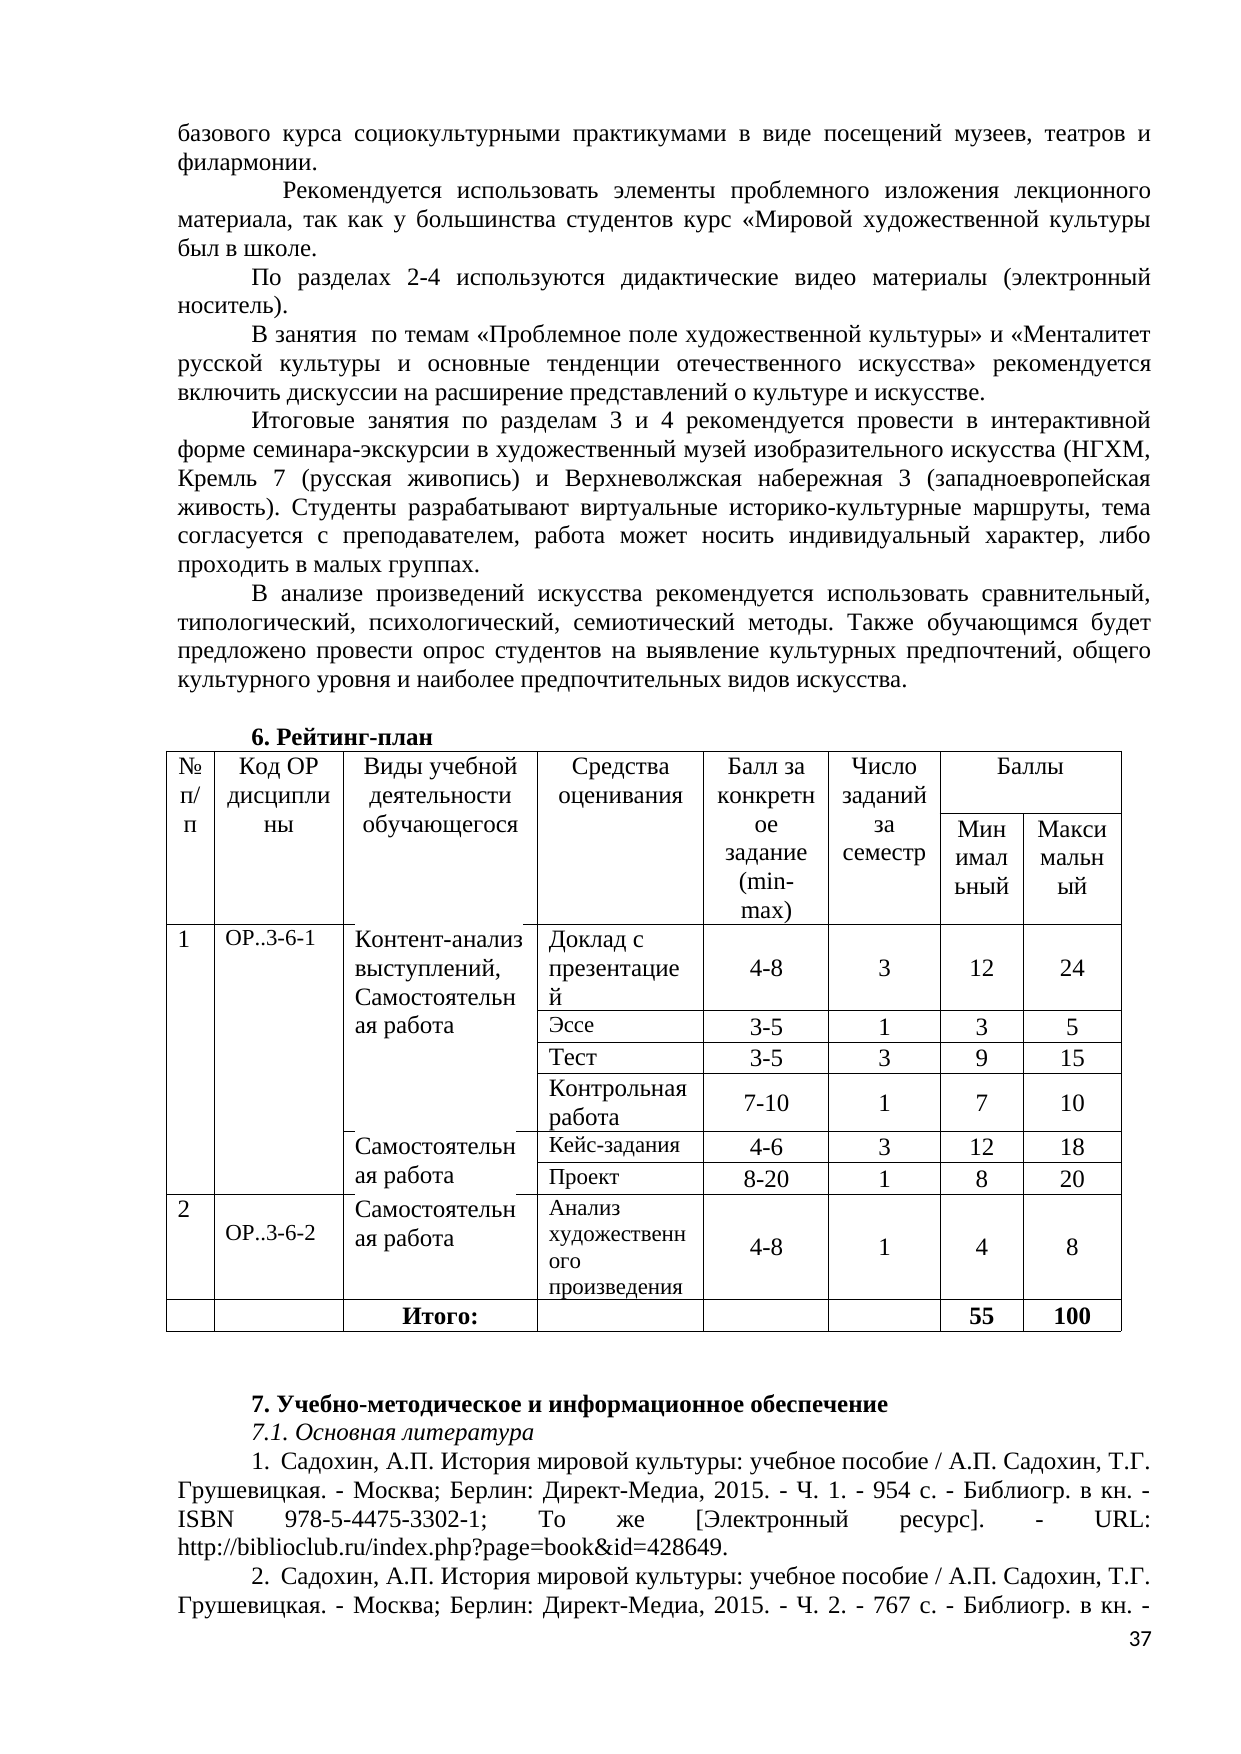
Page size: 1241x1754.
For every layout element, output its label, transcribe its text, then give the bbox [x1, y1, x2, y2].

table_cell 5 [1024, 1011, 1121, 1042]
table_cell 55 [941, 1300, 1023, 1331]
table_cell 4-8 [704, 925, 828, 1010]
table_header Число заданий за семестр [829, 752, 940, 924]
table_cell 3 [941, 1011, 1023, 1042]
text В занятия по темам «Проблемное поле художественной культуры» и «Менталитет русской культуры и основные тенденции отечественного искусства» рекомендуется включить дискуссии на расширение представлений о культуре и искусстве. [177, 319, 1152, 406]
table_cell 12 [941, 925, 1023, 1010]
table_cell Контрольная работа [538, 1074, 703, 1131]
table_header Код ОР дисциплины [215, 752, 343, 924]
table_cell 1 [167, 925, 214, 1193]
table_cell 3-5 [704, 1043, 828, 1073]
table_cell 2 [167, 1195, 214, 1299]
table_cell Эссе [538, 1011, 703, 1042]
table_cell 4 [941, 1195, 1023, 1299]
table_cell 3-5 [704, 1011, 828, 1042]
text 7. Учебно-методическое и информационное обеспечение [177, 1389, 1152, 1417]
table_cell [167, 1300, 214, 1331]
table_cell [829, 1300, 940, 1331]
table_cell Доклад с презентацией [538, 925, 703, 1010]
table_cell 7 [941, 1074, 1023, 1131]
table_cell [538, 1300, 703, 1331]
table_cell 18 [1024, 1132, 1121, 1162]
table_cell 15 [1024, 1043, 1121, 1073]
list Садохин, А.П. История мировой культуры: учебное пособие / А.П. Садохин, Т.Г. Грушевицкая. - Москва; Берлин: Директ-Медиа, 2015. - Ч. 1. - 954 с. - Библиогр. в кн. - ISBN 978-5-4475-3302-1; То же [Электронный ресурс]. - URL: http://biblioclub.ru/index.php?page=book&id=428649. [177, 1446, 1152, 1561]
table_header Балл за конкретное задание (min-max) [704, 752, 828, 924]
table_header Виды учебной деятельности обучающегося [344, 752, 537, 924]
table_cell 1 [829, 1163, 940, 1193]
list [177, 1561, 1152, 1619]
table_cell Самостоятельная работа [344, 1132, 537, 1193]
table_cell Максимальный [1024, 814, 1121, 924]
table_header № п/п [167, 752, 214, 924]
table_cell 7-10 [704, 1074, 828, 1131]
text В анализе произведений искусства рекомендуется использовать сравнительный, типологический, психологический, семиотический методы. Также обучающимся будет предложено провести опрос студентов на выявление культурных предпочтений, общего культурного уровня и наиболее предпочтительных видов искусства. [177, 578, 1152, 693]
table_cell 100 [1024, 1300, 1121, 1331]
table_cell 3 [829, 1132, 940, 1162]
table_cell ОР..3-6-1 [215, 925, 343, 1193]
table_cell Кейс-задания [538, 1132, 703, 1162]
table_cell Анализ художественного произведения [538, 1195, 703, 1299]
table_cell 1 [829, 1074, 940, 1131]
text 7.1. Основная литература [177, 1417, 1152, 1446]
text По разделах 2-4 используются дидактические видео материалы (электронный носитель). [177, 262, 1152, 319]
table_cell 8-20 [704, 1163, 828, 1193]
table_cell 1 [829, 1011, 940, 1042]
table_cell 3 [829, 1043, 940, 1073]
text Итоговые занятия по разделам 3 и 4 рекомендуется провести в интерактивной форме семинара-экскурсии в художественный музей изобразительного искусства (НГХМ, Кремль 7 (русская живопись) и Верхневолжская набережная 3 (западноевропейская живость). Студенты разрабатывают виртуальные историко-культурные маршруты, тема согласуется с преподавателем, работа может носить индивидуальный характер, либо проходить в малых группах. [177, 406, 1152, 578]
table_cell 10 [1024, 1074, 1121, 1131]
table_cell [704, 1300, 828, 1331]
table_header Средства оценивания [538, 752, 703, 924]
text 6. Рейтинг-план [177, 722, 1152, 751]
text Рекомендуется использовать элементы проблемного изложения лекционного материала, так как у большинства студентов курс «Мировой художественной культуры был в школе. [177, 176, 1152, 262]
table_cell Тест [538, 1043, 703, 1073]
table_cell [215, 1300, 343, 1331]
table_cell 8 [1024, 1195, 1121, 1299]
table_cell 9 [941, 1043, 1023, 1073]
table_cell 24 [1024, 925, 1121, 1010]
table_cell Самостоятельная работа [344, 1195, 537, 1299]
table_cell Контент-анализ выступлений, Самостоятельная работа [344, 925, 537, 1131]
table_cell 4-6 [704, 1132, 828, 1162]
table_cell Проект [538, 1163, 703, 1193]
table_cell 8 [941, 1163, 1023, 1193]
table_cell 1 [829, 1195, 940, 1299]
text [177, 118, 1152, 176]
table_cell Минимальный [941, 814, 1023, 924]
table_cell 12 [941, 1132, 1023, 1162]
table_cell 4-8 [704, 1195, 828, 1299]
table_cell 20 [1024, 1163, 1121, 1193]
table_cell 3 [829, 925, 940, 1010]
table_cell ОР..3-6-2 [215, 1195, 343, 1299]
table_header Баллы [941, 752, 1121, 813]
table_cell Итого: [344, 1300, 537, 1331]
